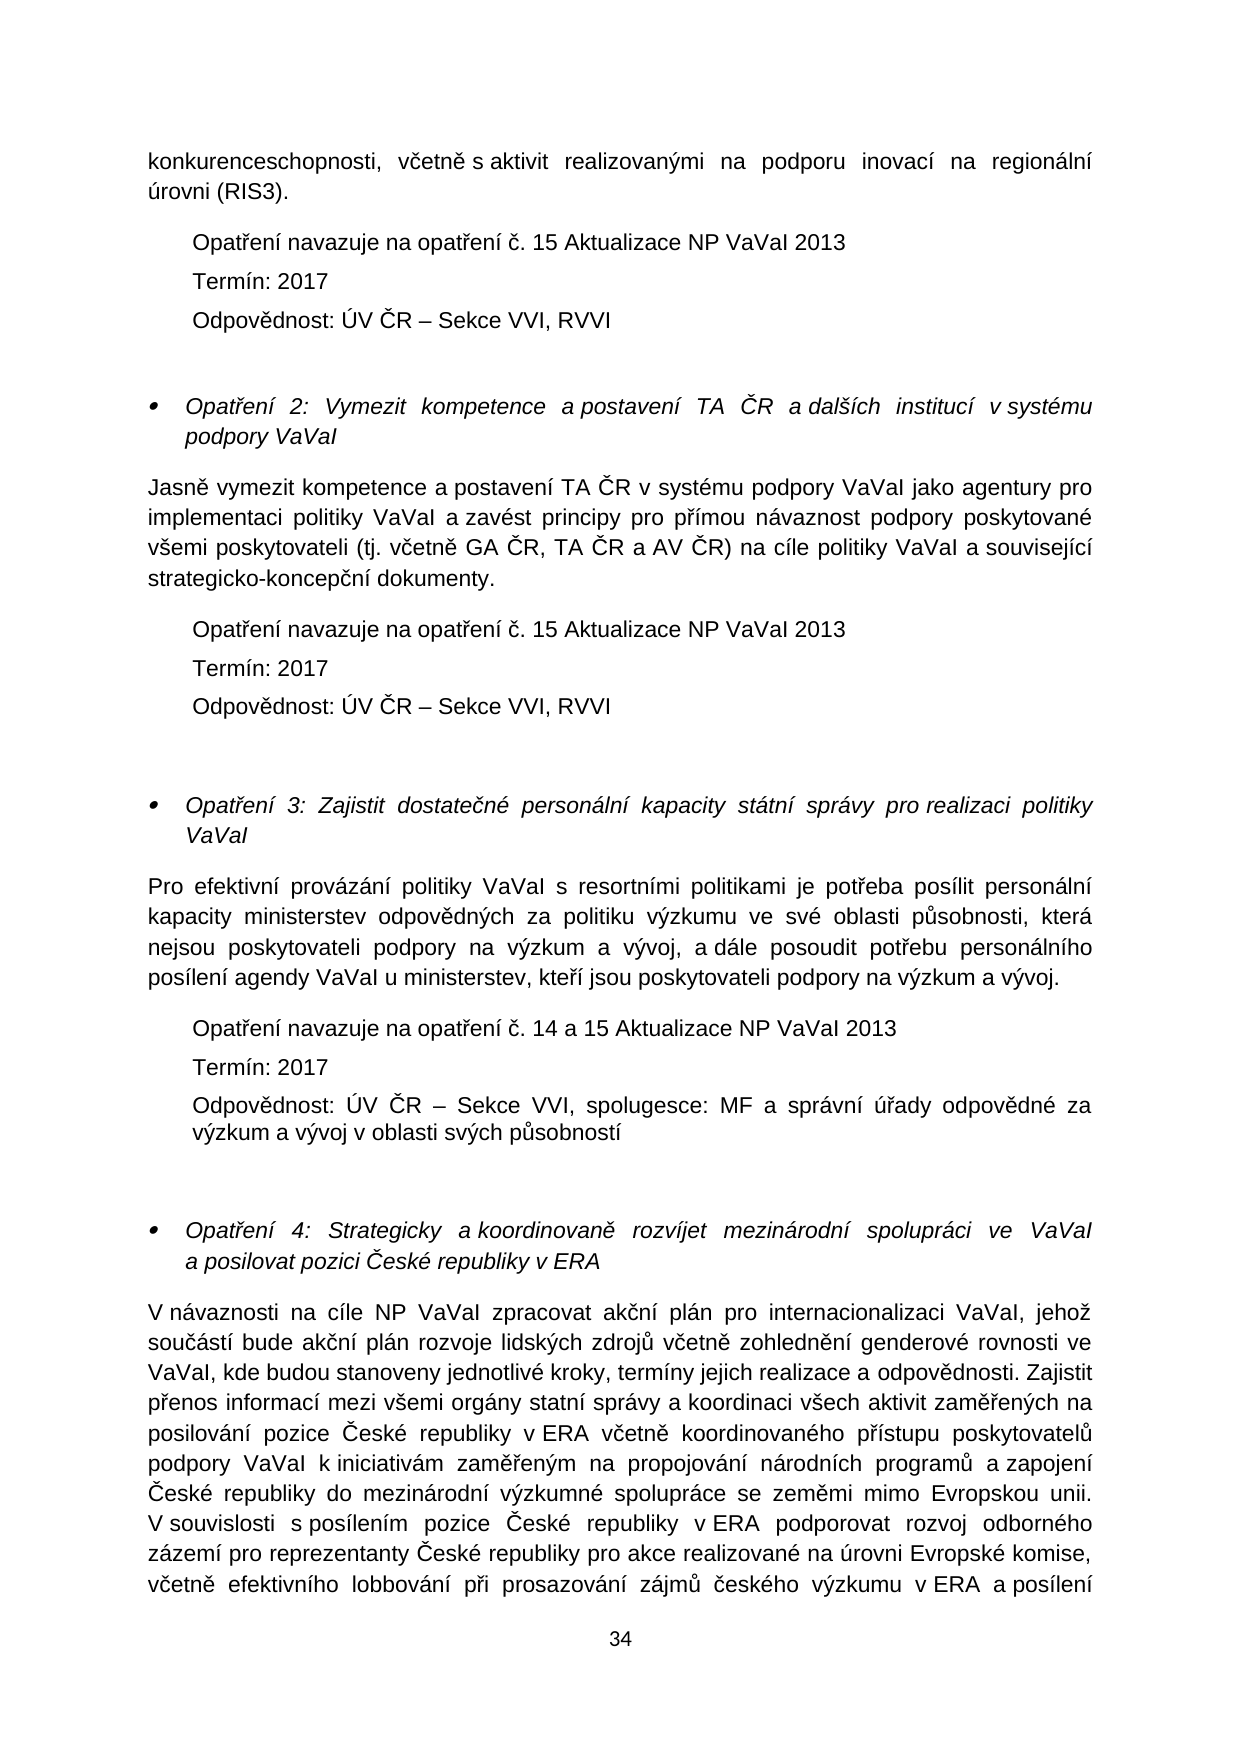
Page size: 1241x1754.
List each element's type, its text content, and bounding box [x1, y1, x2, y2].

list Opatření 3: Zajistit dostatečné personální kapacity státní správy pro realizaci politiky VaVaI [148, 792, 1092, 848]
text Termín: 2017 [192, 268, 1092, 294]
text Termín: 2017 [192, 1054, 1092, 1080]
text Opatření navazuje na opatření č. 15 Aktualizace NP VaVaI 2013 [192, 229, 1092, 255]
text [148, 1299, 1092, 1597]
text Pro efektivní provázání politiky VaVaI s resortními politikami je potřeba posílit personální kapacity ministerstev odpovědných za politiku výzkumu ve své oblasti působnosti, která nejsou poskytovateli podpory na výzkum a vývoj, a dále posoudit potřebu personálního posílení agendy VaVaI u ministerstev, kteří jsou poskytovateli podpory na výzkum a vývoj. [148, 873, 1092, 990]
text Opatření navazuje na opatření č. 14 a 15 Aktualizace NP VaVaI 2013 [192, 1015, 1092, 1041]
text Termín: 2017 [192, 654, 1092, 681]
text Opatření navazuje na opatření č. 15 Aktualizace NP VaVaI 2013 [192, 616, 1092, 642]
text Odpovědnost: ÚV ČR – Sekce VVI, RVVI [192, 307, 1092, 333]
list Opatření 4: Strategicky a koordinovaně rozvíjet mezinárodní spolupráci ve VaVaI a posilovat pozici České republiky v ERA [148, 1217, 1092, 1274]
text Odpovědnost: ÚV ČR – Sekce VVI, RVVI [192, 693, 1092, 720]
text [148, 148, 1092, 204]
list Opatření 2: Vymezit kompetence a postavení TA ČR a dalších institucí v systému podpory VaVaI [148, 393, 1092, 449]
text Jasně vymezit kompetence a postavení TA ČR v systému podpory VaVaI jako agentury pro implementaci politiky VaVaI a zavést principy pro přímou návaznost podpory poskytované všemi poskytovateli (tj. včetně GA ČR, TA ČR a AV ČR) na cíle politiky VaVaI a související strategicko-koncepční dokumenty. [148, 474, 1092, 591]
text Odpovědnost: ÚV ČR – Sekce VVI, spolugesce: MF a správní úřady odpovědné za výzkum a vývoj v oblasti svých působností [192, 1092, 1092, 1145]
